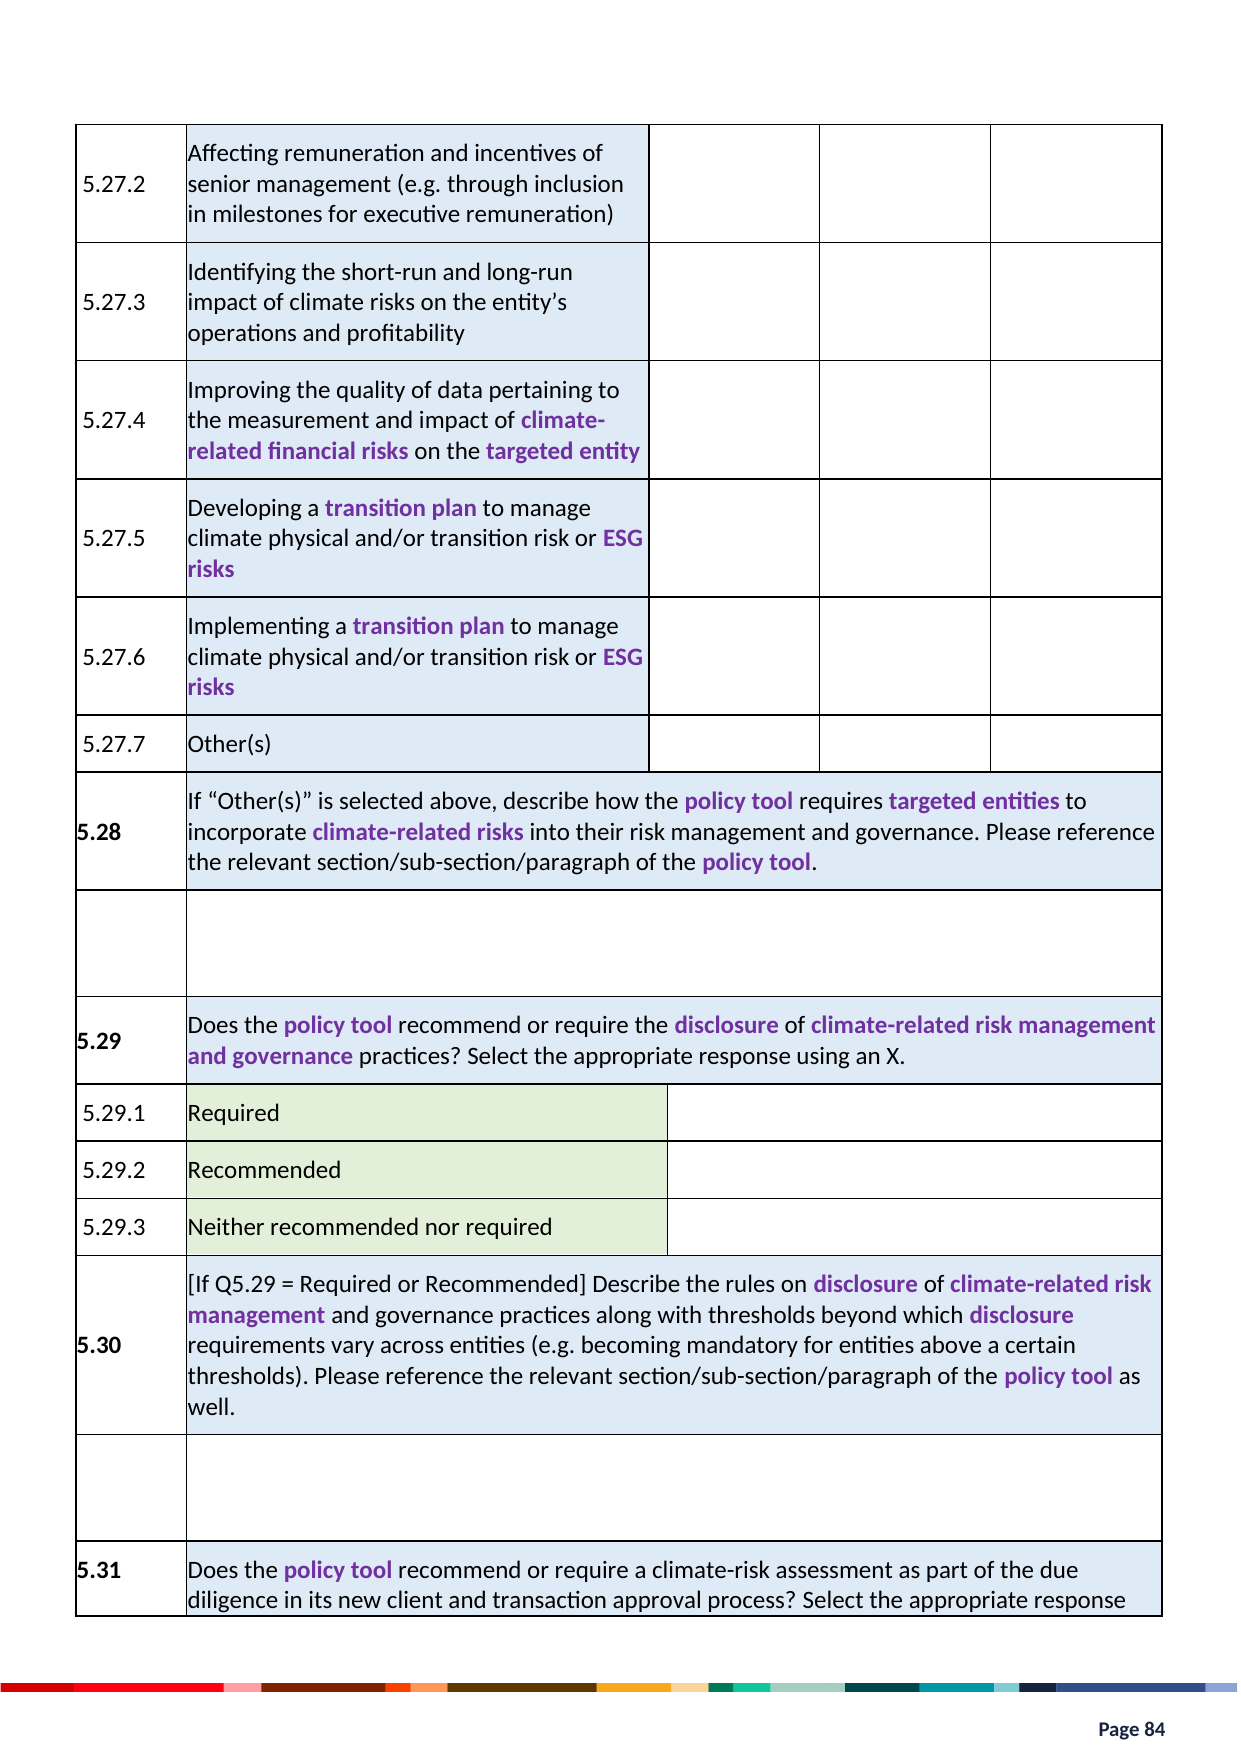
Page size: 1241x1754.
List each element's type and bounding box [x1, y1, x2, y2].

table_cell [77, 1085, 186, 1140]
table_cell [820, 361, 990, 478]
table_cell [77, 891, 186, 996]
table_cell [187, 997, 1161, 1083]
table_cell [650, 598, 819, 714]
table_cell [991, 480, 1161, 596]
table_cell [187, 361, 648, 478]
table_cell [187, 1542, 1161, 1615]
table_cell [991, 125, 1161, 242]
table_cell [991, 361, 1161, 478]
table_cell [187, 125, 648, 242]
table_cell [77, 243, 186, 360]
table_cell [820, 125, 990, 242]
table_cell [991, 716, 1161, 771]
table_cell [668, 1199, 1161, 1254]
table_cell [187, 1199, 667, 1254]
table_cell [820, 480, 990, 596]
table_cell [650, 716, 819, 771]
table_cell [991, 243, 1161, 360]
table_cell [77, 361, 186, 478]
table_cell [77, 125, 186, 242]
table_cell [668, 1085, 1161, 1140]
picture [0, 1683, 1236, 1692]
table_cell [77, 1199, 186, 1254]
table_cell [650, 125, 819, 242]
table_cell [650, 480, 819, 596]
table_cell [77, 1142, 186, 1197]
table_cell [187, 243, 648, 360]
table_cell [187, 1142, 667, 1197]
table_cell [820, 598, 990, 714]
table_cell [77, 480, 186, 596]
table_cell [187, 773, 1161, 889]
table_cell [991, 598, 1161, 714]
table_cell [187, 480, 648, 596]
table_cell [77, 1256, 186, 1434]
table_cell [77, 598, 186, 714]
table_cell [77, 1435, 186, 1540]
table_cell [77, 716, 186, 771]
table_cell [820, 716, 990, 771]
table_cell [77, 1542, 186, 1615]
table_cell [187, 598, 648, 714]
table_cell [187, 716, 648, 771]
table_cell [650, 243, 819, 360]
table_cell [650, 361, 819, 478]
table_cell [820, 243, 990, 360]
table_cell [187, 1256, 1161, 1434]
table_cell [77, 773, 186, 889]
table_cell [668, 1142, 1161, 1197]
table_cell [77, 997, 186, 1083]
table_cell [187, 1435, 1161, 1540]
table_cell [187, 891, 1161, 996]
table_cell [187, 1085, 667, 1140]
